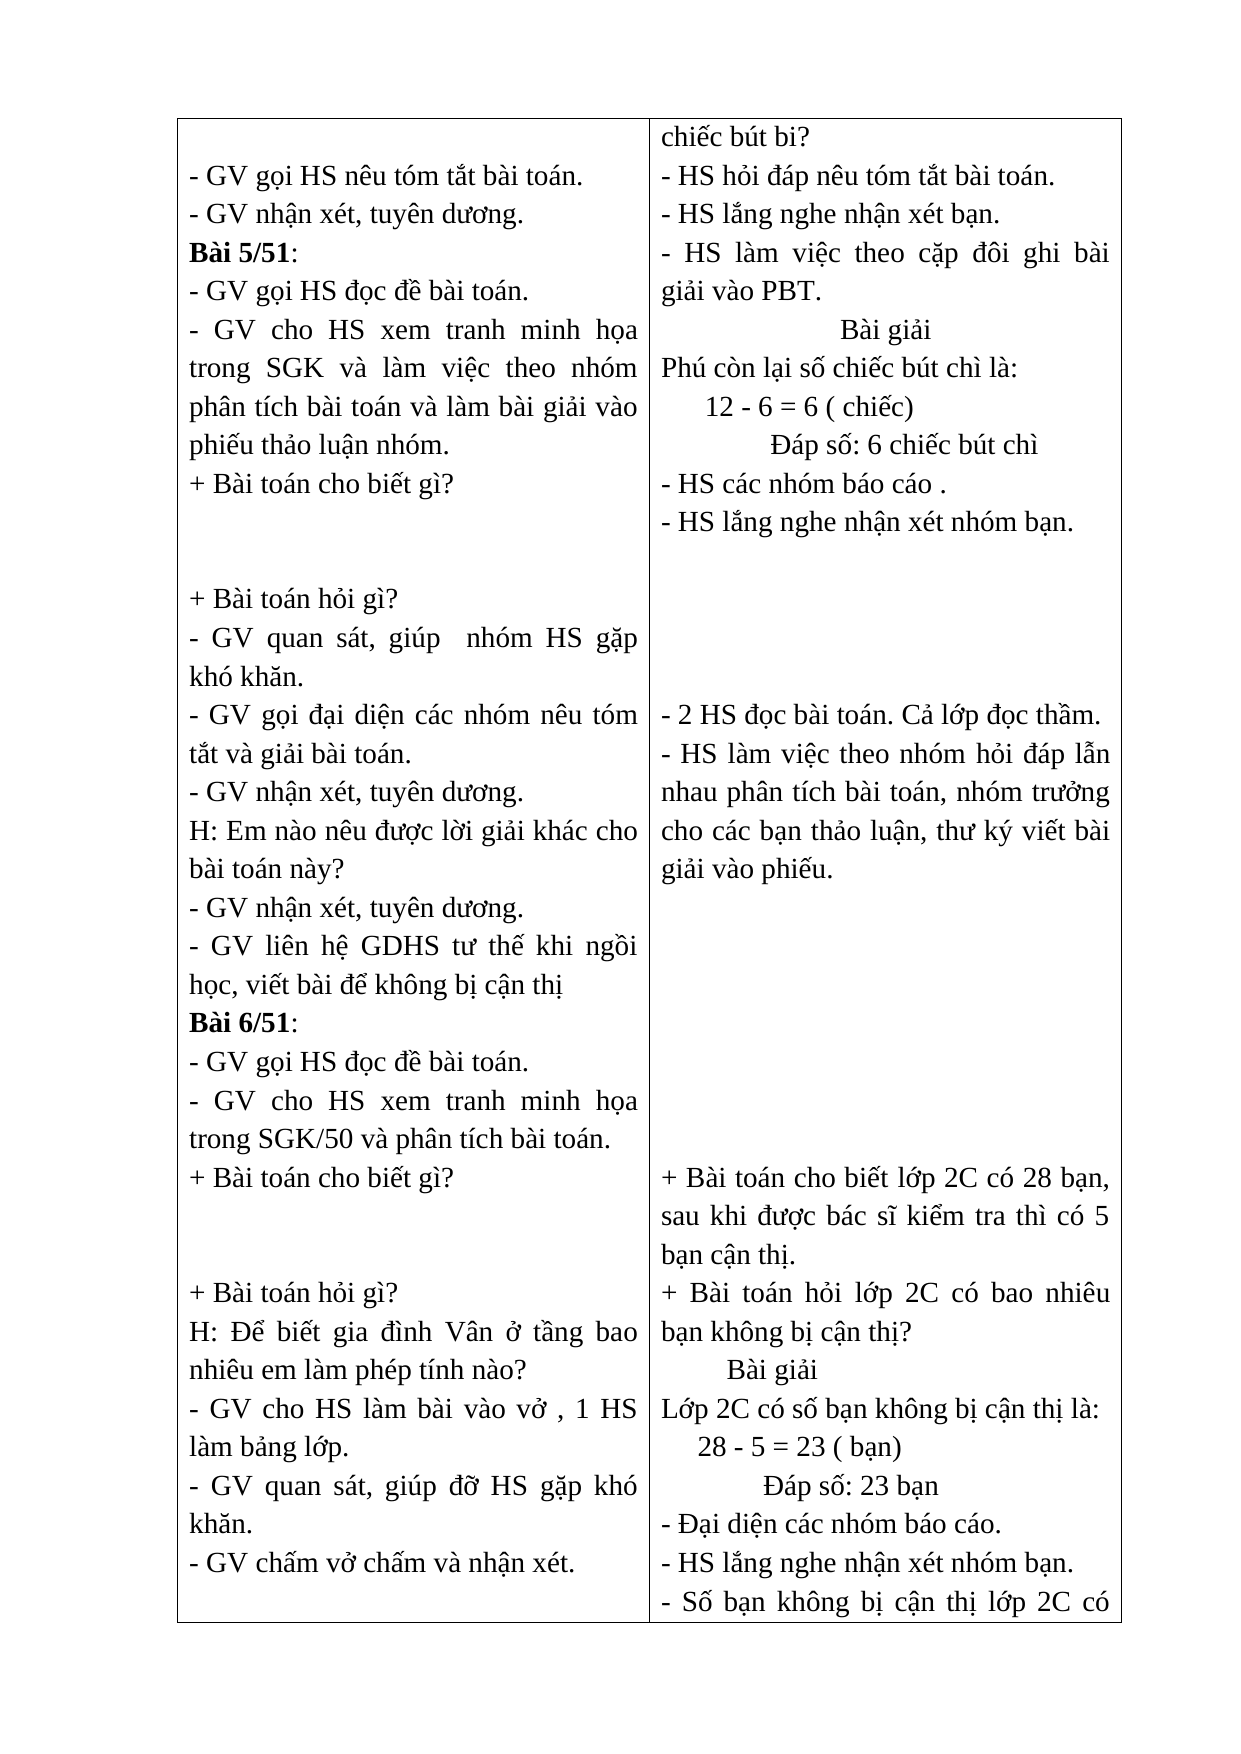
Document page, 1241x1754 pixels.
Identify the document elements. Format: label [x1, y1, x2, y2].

table_cell [650, 119, 1121, 1622]
table_cell [178, 119, 649, 1622]
